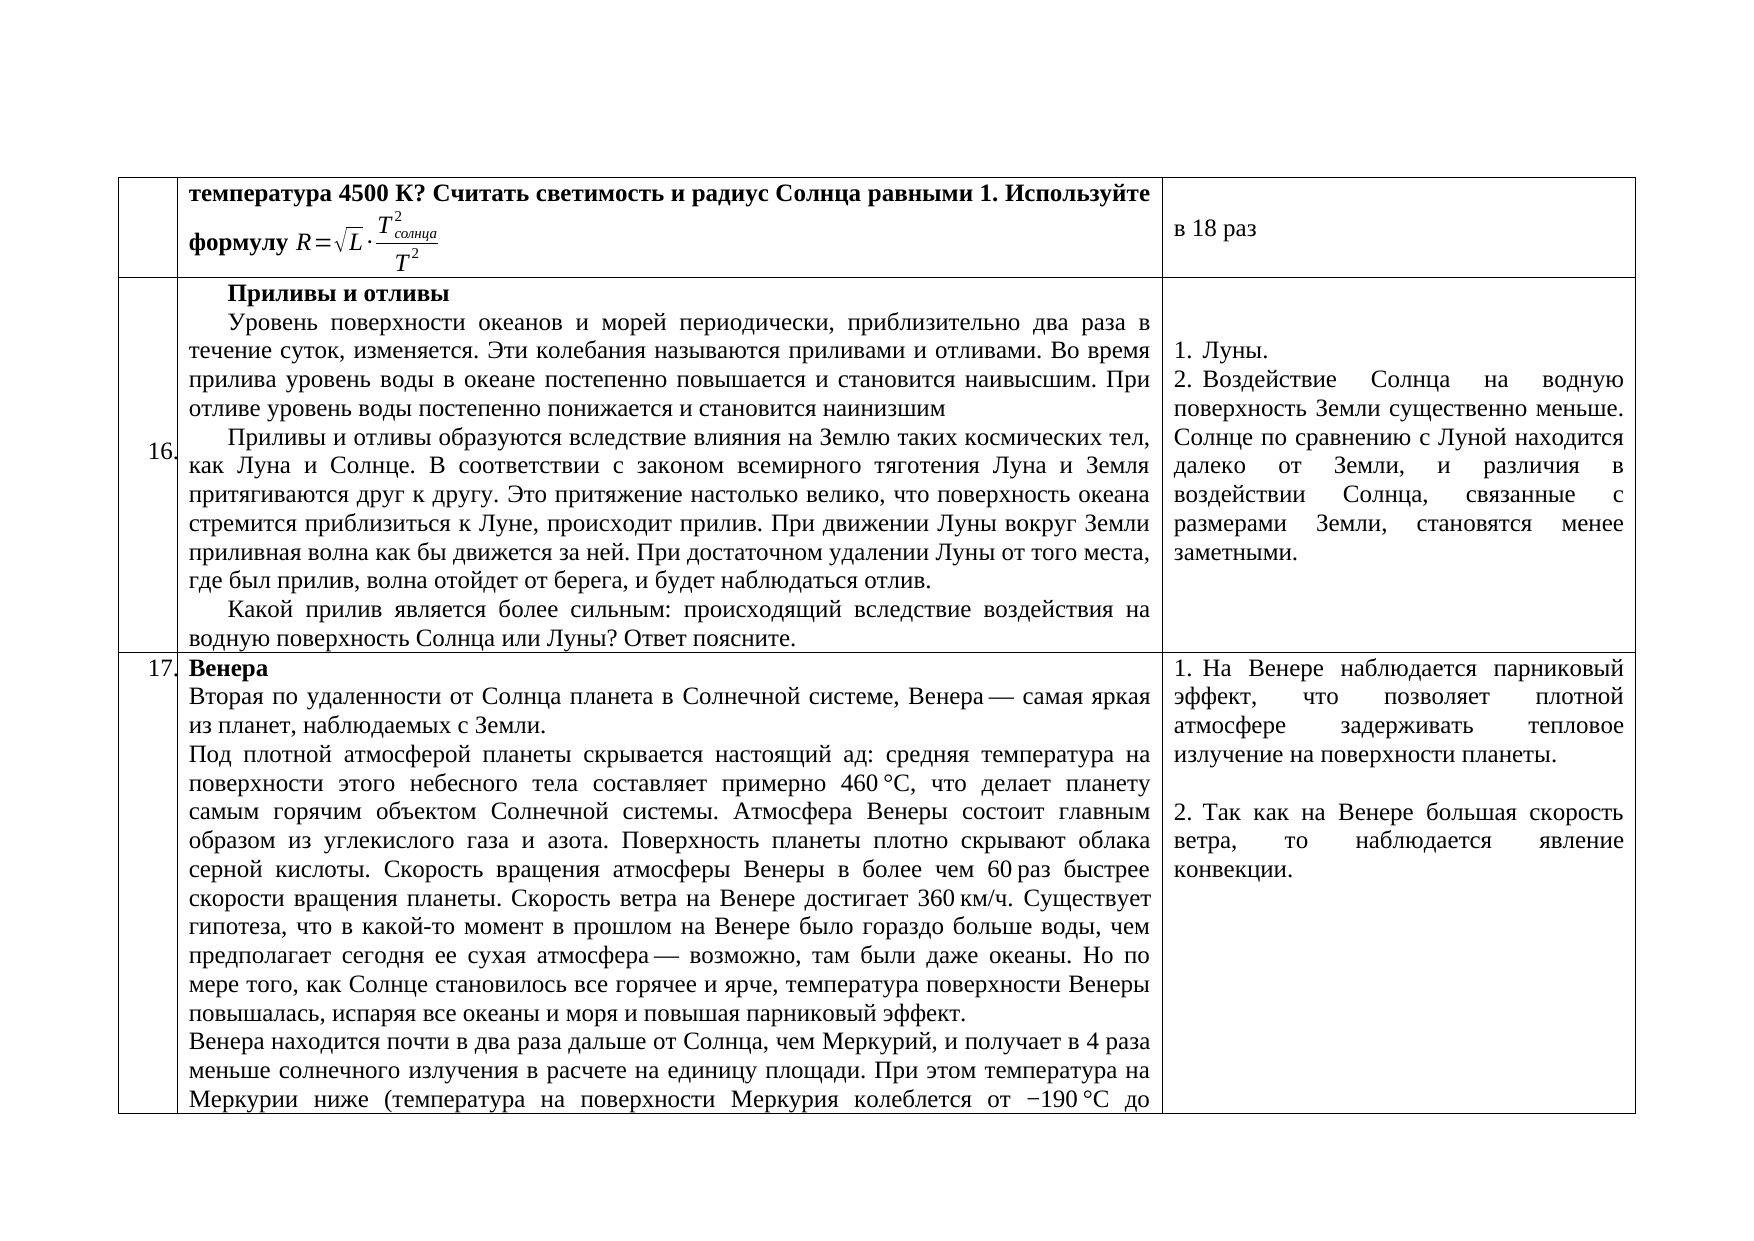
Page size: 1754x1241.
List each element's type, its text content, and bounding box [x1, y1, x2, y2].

table_cell [119, 278, 177, 652]
table_cell 1. Луны. 2. Воздействие Солнца на водную поверхность Земли существенно меньше. Солнце по сравнению с Луной находится далеко от Земли, и различия в воздействии Солнца, связанные с размерами Земли, становятся менее заметными. [1163, 278, 1635, 652]
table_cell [178, 653, 1162, 1113]
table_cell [1163, 178, 1635, 277]
table_cell Приливы и отливы Уровень поверхности океанов и морей периодически, приблизительно два раза в течение суток, изменяется. Эти колебания называются приливами и отливами. Во время прилива уровень воды в океане постепенно повышается и становится наивысшим. При отливе уровень воды постепенно понижается и становится наинизшим Приливы и отливы образуются вследствие влияния на Землю таких космических тел, как Луна и Солнце. В соответствии с законом всемирного тяготения Луна и Земля притягиваются друг к другу. Это притяжение настолько велико, что поверхность океана стремится приблизиться к Луне, происходит прилив. При движении Луны вокруг Земли приливная волна как бы движется за ней. При достаточном удалении Луны от того места, где был прилив, волна отойдет от берега, и будет наблюдаться отлив. Какой прилив является более сильным: происходящий вследствие воздействия на водную поверхность Солнца или Луны? Ответ поясните. [178, 278, 1162, 652]
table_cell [1163, 653, 1635, 1113]
table_cell [119, 653, 177, 1113]
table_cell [178, 178, 1162, 277]
table_cell [119, 178, 177, 277]
